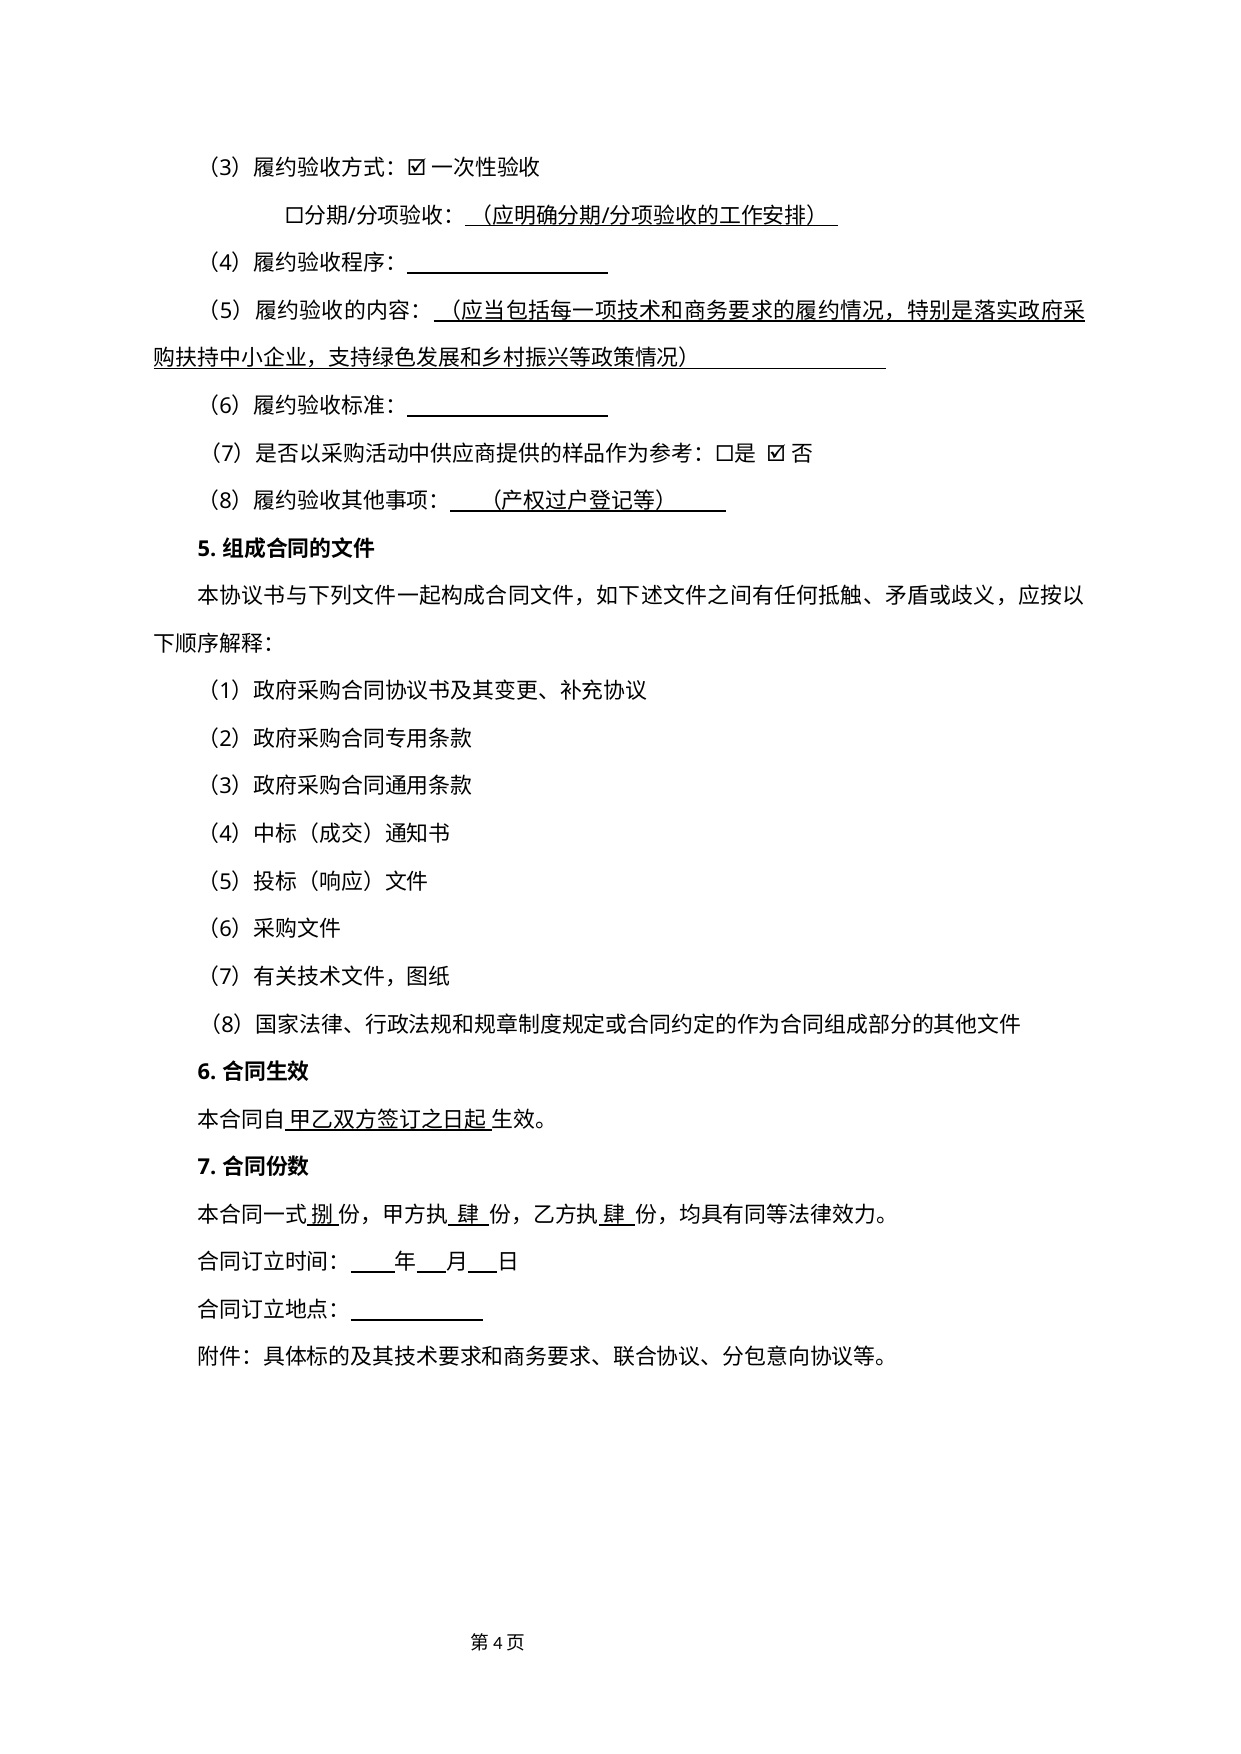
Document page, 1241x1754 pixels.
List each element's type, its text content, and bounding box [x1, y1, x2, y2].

text 本协议书与下列文件一起构成合同文件，如下述文件之间有任何抵触、矛盾或歧义，应按以下顺序解释： [153, 578, 1087, 657]
text （3）政府采购合同通用条款 [153, 768, 1087, 800]
text （2）政府采购合同专用条款 [153, 721, 1087, 753]
list 合同份数 [153, 1149, 1087, 1181]
text 分期/分项验收： （应明确分期/分项验收的工作安排） [153, 198, 1087, 229]
text 本合同自 甲乙双方签订之日起 生效。 [153, 1102, 1087, 1133]
text （5）履约验收的内容： （应当包括每一项技术和商务要求的履约情况，特别是落实政府采购扶持中小企业，支持绿色发展和乡村振兴等政策情况） [153, 293, 1087, 372]
text （6）履约验收标准： [153, 388, 1087, 420]
text （8）国家法律、行政法规和规章制度规定或合同约定的作为合同组成部分的其他文件 [153, 1007, 1087, 1038]
text （8）履约验收其他事项： （产权过户登记等） [153, 483, 1087, 515]
text 本合同一式 捌 份，甲方执 肆 份，乙方执 肆 份，均具有同等法律效力。 [153, 1197, 1087, 1228]
text （6）采购文件 [153, 911, 1087, 943]
text （5）投标（响应）文件 [153, 864, 1087, 896]
list 合同生效 [153, 1054, 1087, 1086]
list 组成合同的文件 [153, 531, 1087, 562]
text （4）履约验收程序： [153, 245, 1087, 277]
text （7）是否以采购活动中供应商提供的样品作为参考：是 否 [153, 436, 1087, 467]
text （7）有关技术文件，图纸 [153, 959, 1087, 991]
text （1）政府采购合同协议书及其变更、补充协议 [153, 673, 1087, 705]
text （4）中标（成交）通知书 [153, 816, 1087, 848]
text （3）履约验收方式：一次性验收 [153, 150, 1087, 182]
text 合同订立时间： 年 月 日 [153, 1244, 1087, 1276]
text 附件：具体标的及其技术要求和商务要求、联合协议、分包意向协议等。 [153, 1339, 1087, 1371]
text 合同订立地点： [153, 1292, 1087, 1323]
